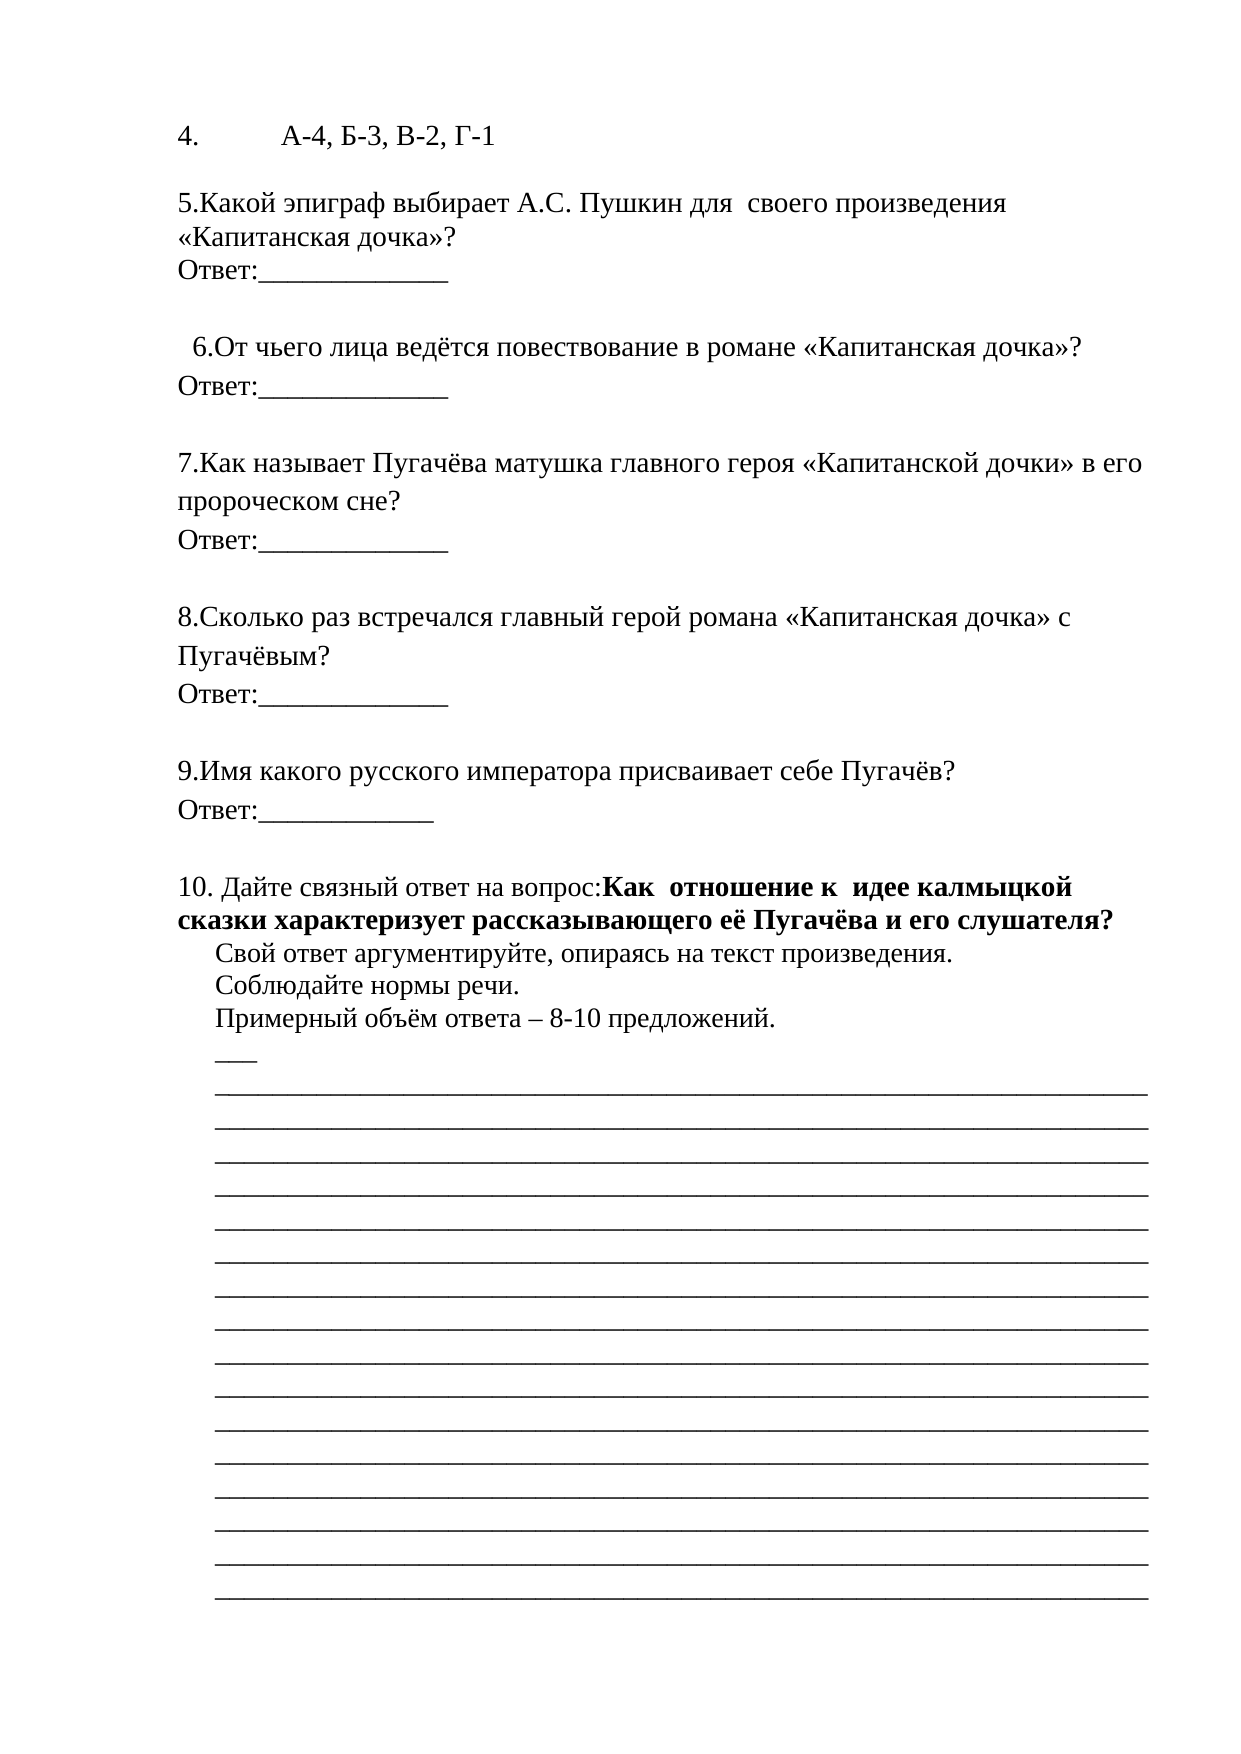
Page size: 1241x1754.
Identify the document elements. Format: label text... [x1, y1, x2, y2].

text Соблюдайте нормы речи. [215, 968, 1152, 1001]
list Ответ:_____________ [177, 252, 1152, 286]
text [215, 1033, 1152, 1602]
list 8.Сколько раз встречался главный герой романа «Капитанская дочка» с Пугачёвым? [177, 599, 1152, 671]
list 6.От чьего лица ведётся повествование в романе «Капитанская дочка»? [192, 329, 1152, 363]
text 5.Какой эпиграф выбирает А.С. Пушкин для своего произведения «Капитанская дочка»? [177, 185, 1152, 252]
list Ответ:_____________ [177, 522, 1152, 556]
list Ответ:_____________ [177, 368, 1152, 401]
list Ответ:_____________ [177, 676, 1152, 710]
list 9.Имя какого русского императора присваивает себе Пугачёв?Ответ:____________ [177, 753, 1152, 825]
list 7.Как называет Пугачёва матушка главного героя «Капитанской дочки» в его пророческом сне? [177, 445, 1152, 517]
text Свой ответ аргументируйте, опираясь на текст произведения. [215, 936, 1152, 968]
list 10. Дайте связный ответ на вопрос:Как отношение к идее калмыцкой сказки характеризует рассказывающего её Пугачёва и его слушателя? [177, 869, 1152, 936]
list А-4, Б-3, В-2, Г-1 [177, 118, 1152, 152]
text Примерный объём ответа – 8-10 предложений. [215, 1001, 1152, 1033]
